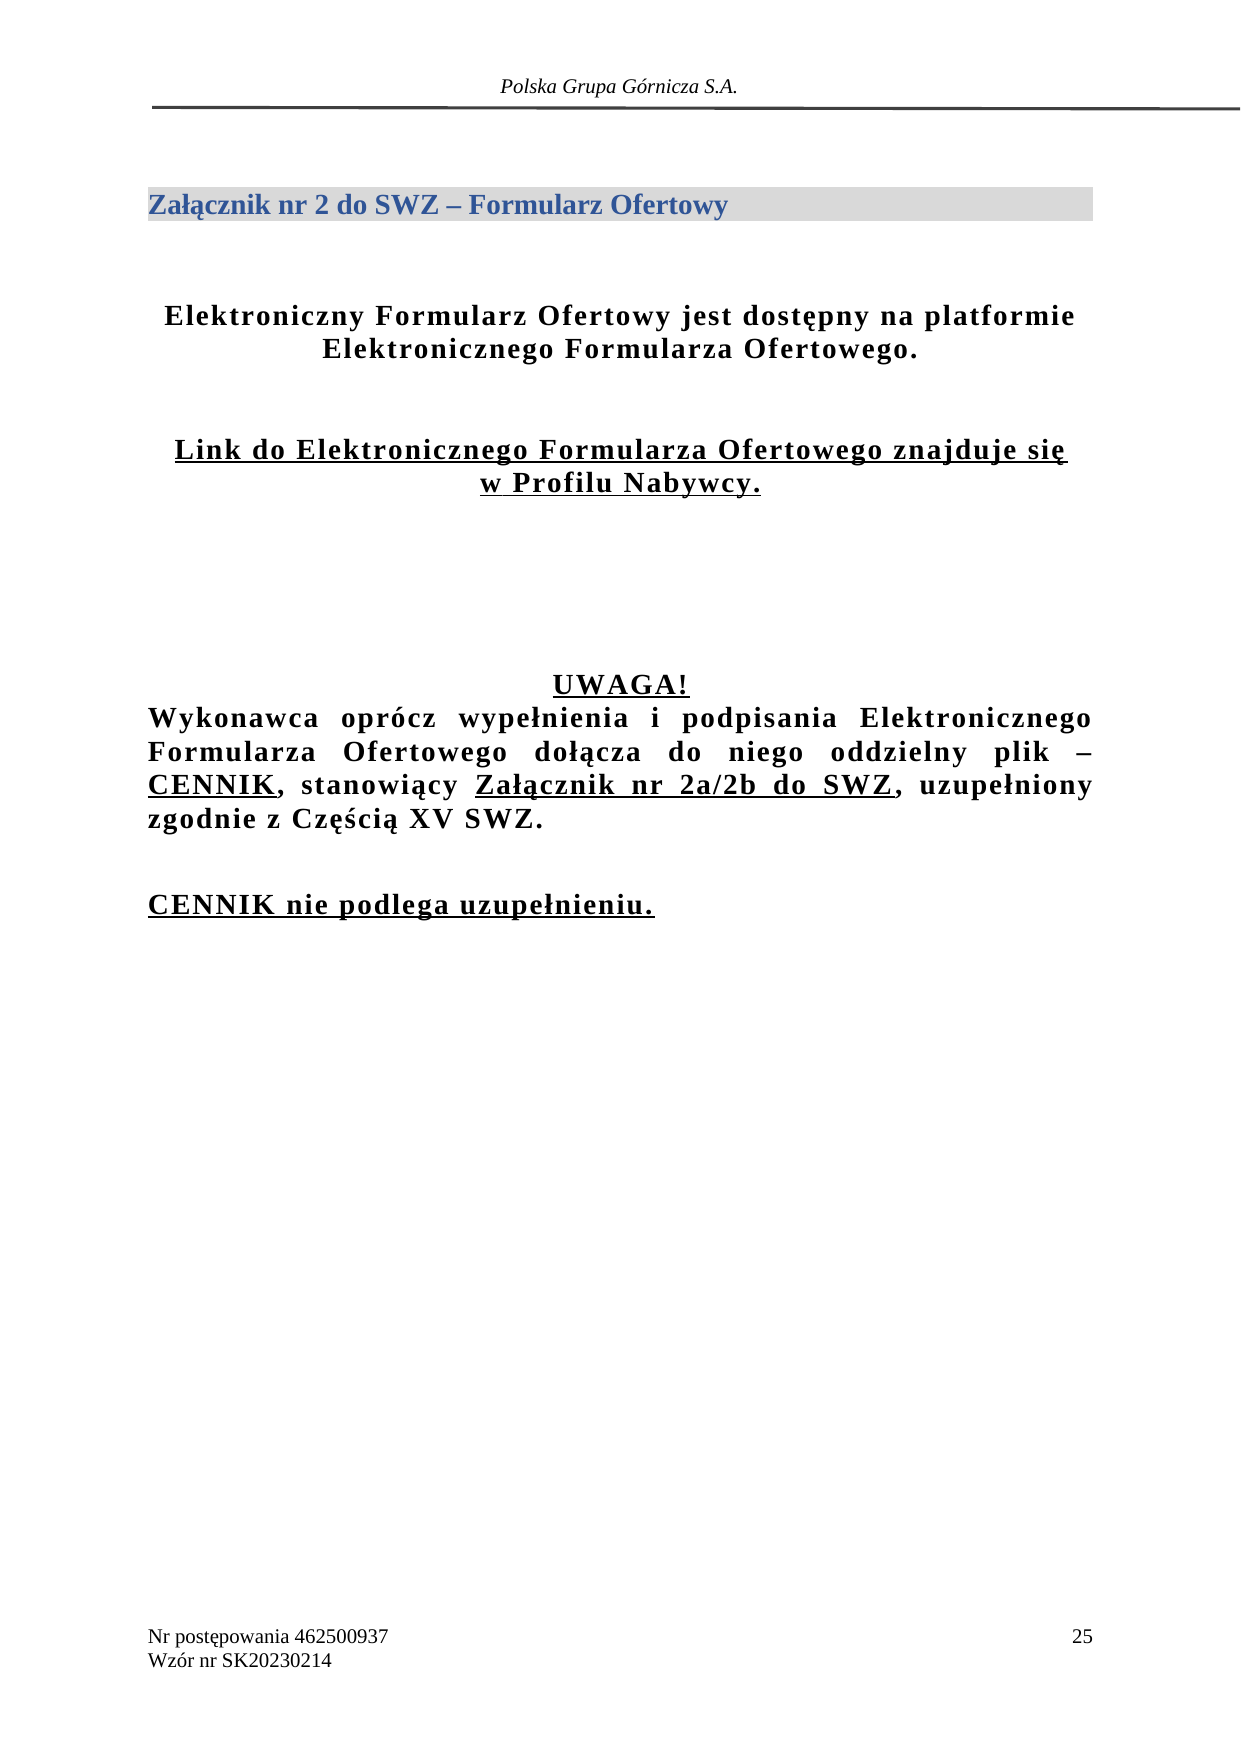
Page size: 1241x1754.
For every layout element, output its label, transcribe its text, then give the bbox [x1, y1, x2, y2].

text Link do Elektronicznego Formularza Ofertowego znajduje się w Profilu Nabywcy. [148, 432, 1093, 499]
text Elektroniczny Formularz Ofertowy jest dostępny na platformie Elektronicznego Formularza Ofertowego. [148, 298, 1093, 365]
subtitle Załącznik nr 2 do SWZ – Formularz Ofertowy [148, 187, 1093, 221]
text UWAGA! [148, 667, 1093, 700]
text Wykonawca oprócz wypełnienia i podpisania Elektronicznego Formularza Ofertowego dołącza do niego oddzielny plik – CENNIK, stanowiący Załącznik nr 2a/2b do SWZ, uzupełniony zgodnie z Częścią XV SWZ. [148, 700, 1093, 834]
text CENNIK nie podlega uzupełnieniu. [148, 887, 1093, 921]
